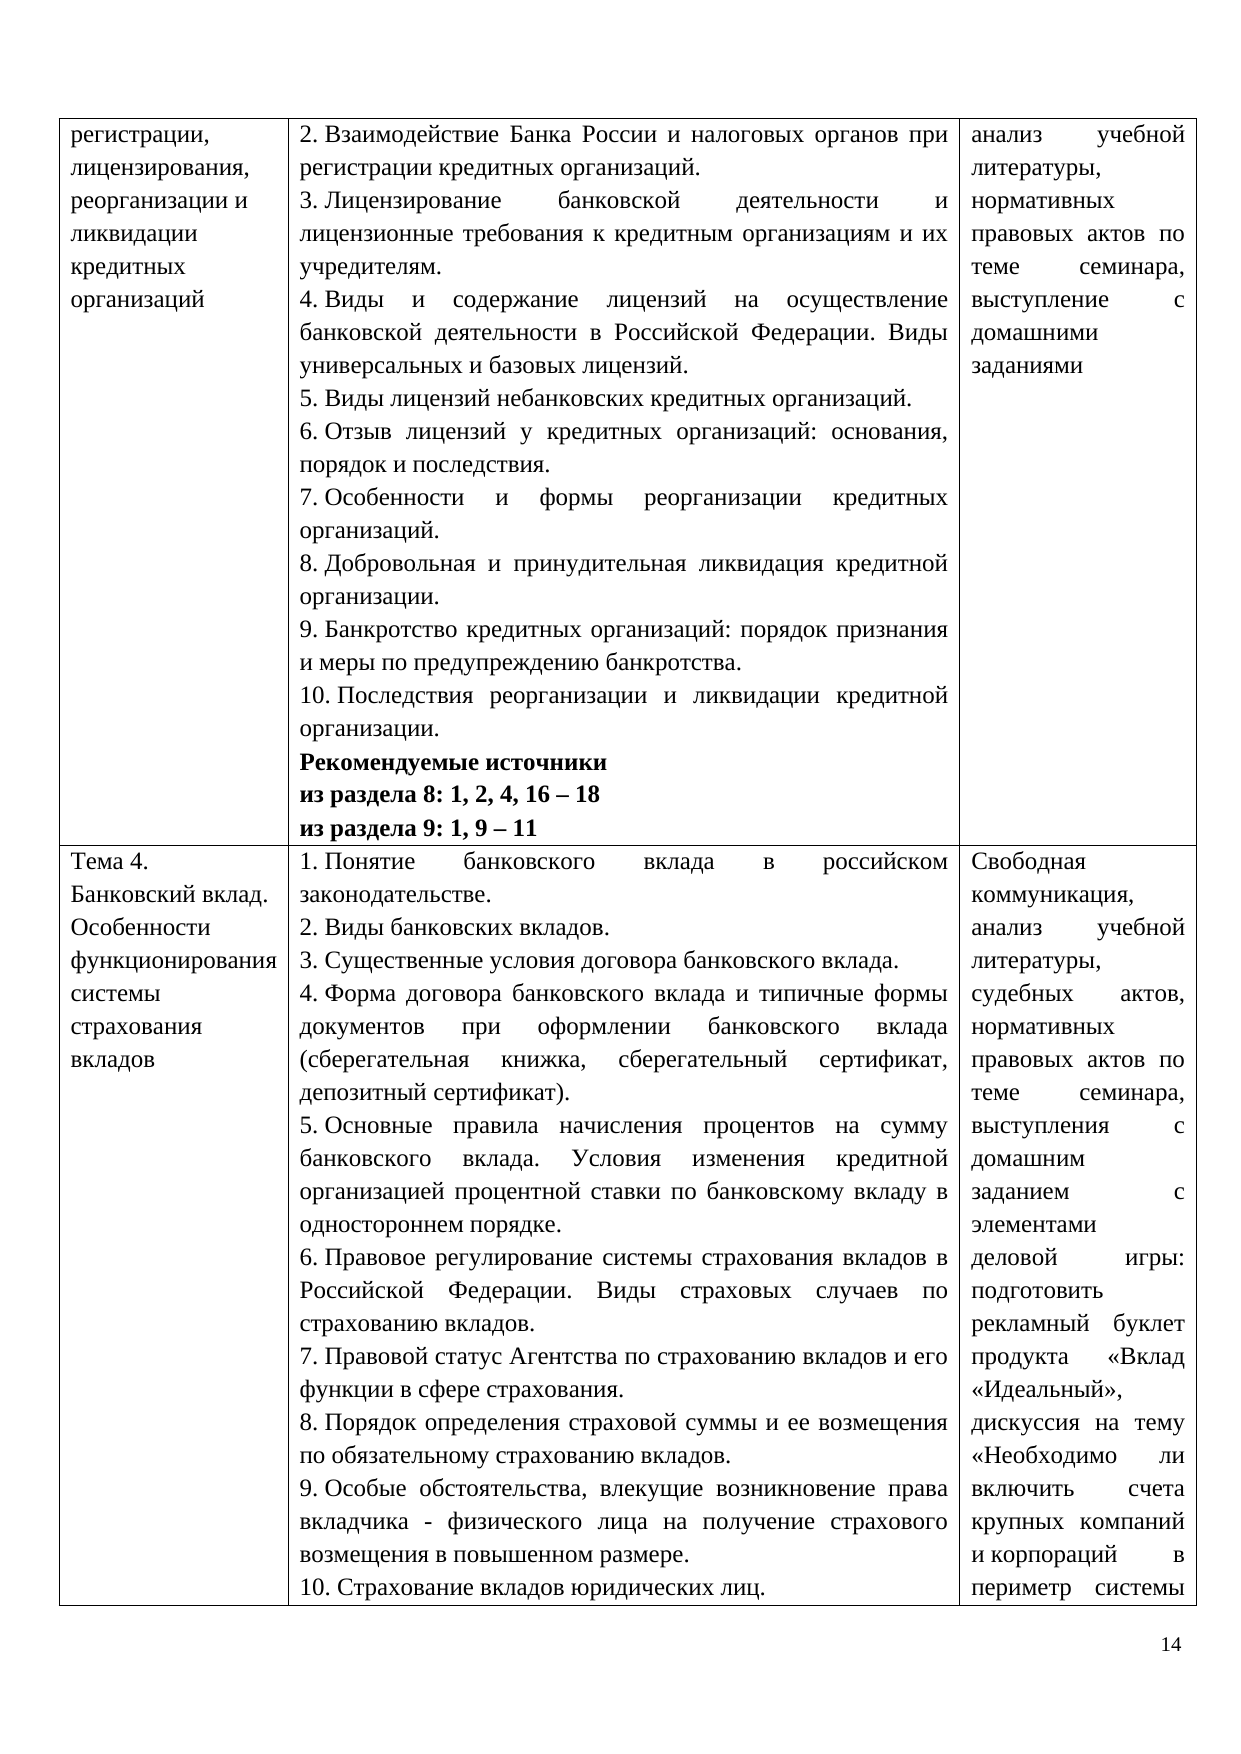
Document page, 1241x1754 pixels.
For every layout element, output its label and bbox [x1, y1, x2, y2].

table_cell [289, 119, 959, 845]
table_cell [960, 119, 1196, 845]
table_cell [960, 846, 1196, 1605]
table_cell [60, 119, 288, 845]
table_cell [60, 846, 288, 1605]
table_cell [289, 846, 959, 1605]
